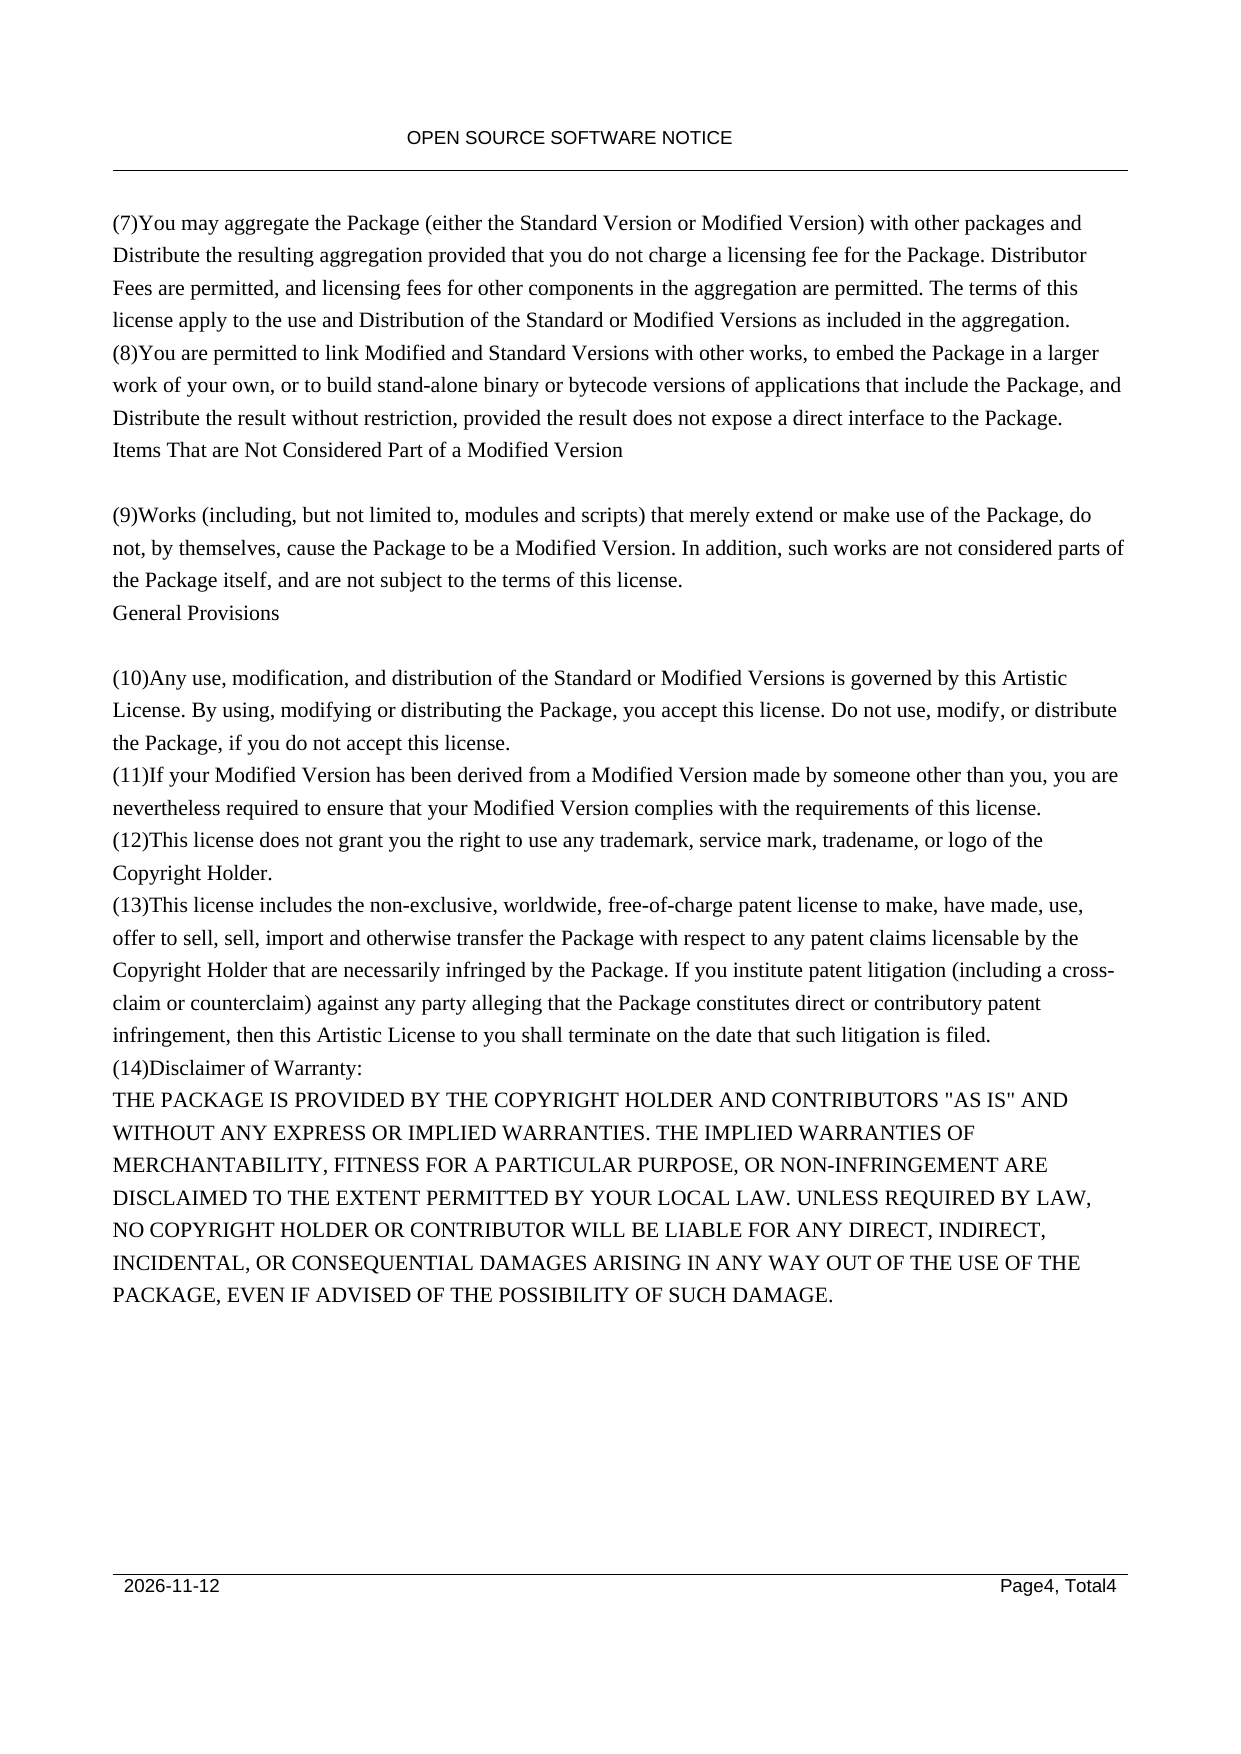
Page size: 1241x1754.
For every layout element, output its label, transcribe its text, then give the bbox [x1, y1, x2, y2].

text (11)If your Modified Version has been derived from a Modified Version made by someone other than you, you are nevertheless required to ensure that your Modified Version complies with the requirements of this license. [112, 759, 1128, 824]
text (14)Disclaimer of Warranty: [112, 1051, 1128, 1084]
text (8)You are permitted to link Modified and Standard Versions with other works, to embed the Package in a larger work of your own, or to build stand-alone binary or bytecode versions of applications that include the Package, and Distribute the result without restriction, provided the result does not expose a direct interface to the Package. [112, 336, 1128, 434]
text (9)Works (including, but not limited to, modules and scripts) that merely extend or make use of the Package, do not, by themselves, cause the Package to be a Modified Version. In addition, such works are not considered parts of the Package itself, and are not subject to the terms of this license. [112, 499, 1128, 596]
text (7)You may aggregate the Package (either the Standard Version or Modified Version) with other packages and Distribute the resulting aggregation provided that you do not charge a licensing fee for the Package. Distributor Fees are permitted, and licensing fees for other components in the aggregation are permitted. The terms of this license apply to the use and Distribution of the Standard or Modified Versions as included in the aggregation. [112, 206, 1128, 336]
text Items That are Not Considered Part of a Modified Version [112, 434, 1128, 466]
text (10)Any use, modification, and distribution of the Standard or Modified Versions is governed by this Artistic License. By using, modifying or distributing the Package, you accept this license. Do not use, modify, or distribute the Package, if you do not accept this license. [112, 661, 1128, 759]
text (13)This license includes the non-exclusive, worldwide, free-of-charge patent license to make, have made, use, offer to sell, sell, import and otherwise transfer the Package with respect to any patent claims licensable by the Copyright Holder that are necessarily infringed by the Package. If you institute patent litigation (including a cross-claim or counterclaim) against any party alleging that the Package constitutes direct or contributory patent infringement, then this Artistic License to you shall terminate on the date that such litigation is filed. [112, 889, 1128, 1051]
text General Provisions [112, 596, 1128, 629]
text THE PACKAGE IS PROVIDED BY THE COPYRIGHT HOLDER AND CONTRIBUTORS "AS IS" AND WITHOUT ANY EXPRESS OR IMPLIED WARRANTIES. THE IMPLIED WARRANTIES OF MERCHANTABILITY, FITNESS FOR A PARTICULAR PURPOSE, OR NON-INFRINGEMENT ARE DISCLAIMED TO THE EXTENT PERMITTED BY YOUR LOCAL LAW. UNLESS REQUIRED BY LAW, NO COPYRIGHT HOLDER OR CONTRIBUTOR WILL BE LIABLE FOR ANY DIRECT, INDIRECT, INCIDENTAL, OR CONSEQUENTIAL DAMAGES ARISING IN ANY WAY OUT OF THE USE OF THE PACKAGE, EVEN IF ADVISED OF THE POSSIBILITY OF SUCH DAMAGE. [112, 1084, 1128, 1311]
text (12)This license does not grant you the right to use any trademark, service mark, tradename, or logo of the Copyright Holder. [112, 824, 1128, 889]
